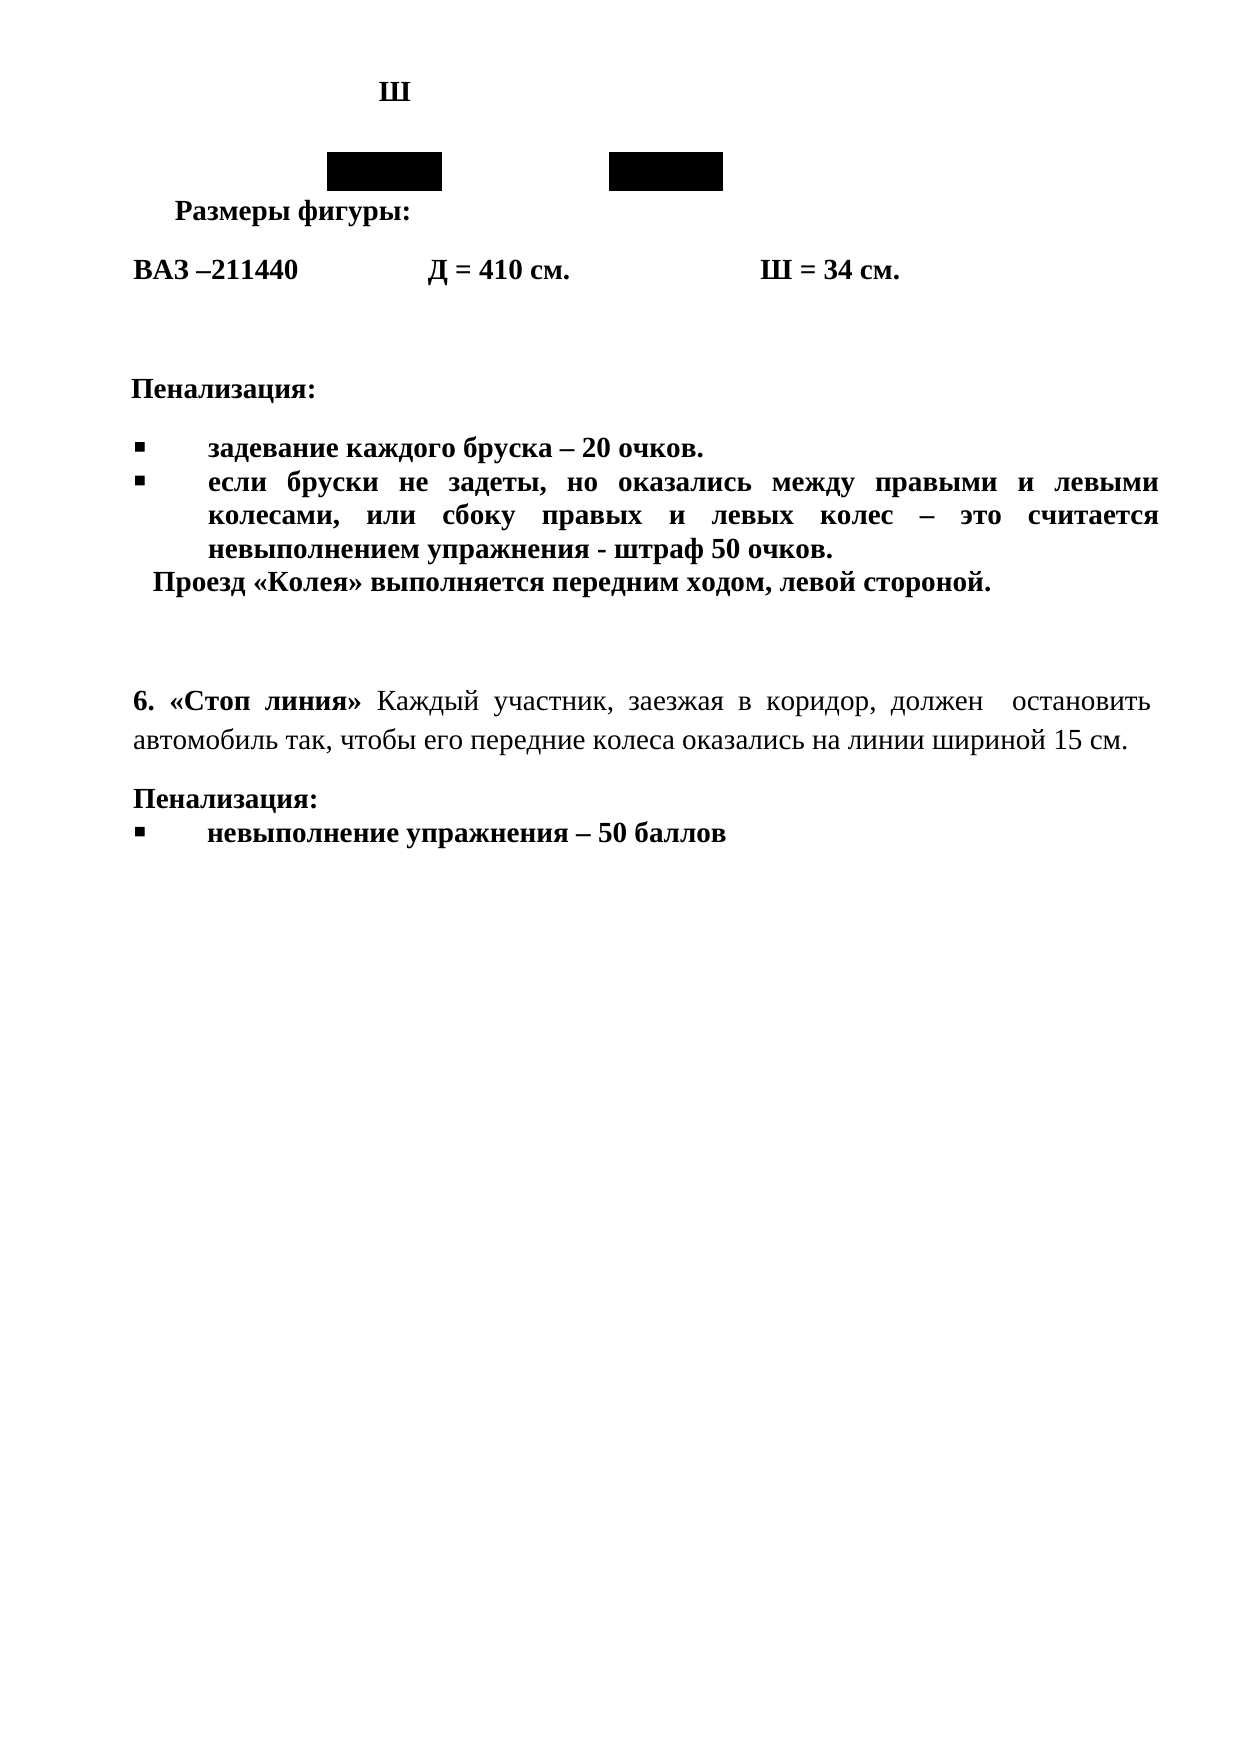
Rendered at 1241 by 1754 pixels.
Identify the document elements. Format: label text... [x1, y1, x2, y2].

list задевание каждого бруска – 20 очков. [133, 430, 1160, 464]
table_header Ш = 34 см. [749, 252, 1081, 371]
text Проезд «Колея» выполняется передним ходом, левой стороной. [58, 564, 1160, 598]
text Ш [58, 74, 1160, 107]
text Размеры фигуры: [58, 193, 1160, 226]
table_header ВАЗ –211440 [133, 252, 416, 371]
list невыполнение упражнения – 50 баллов [133, 815, 1152, 848]
text 6. «Стоп линия» Каждый участник, заезжая в коридор, должен остановить автомобиль так, чтобы его передние колеса оказались на линии шириной 15 см. [133, 683, 1152, 755]
text Пенализация: [133, 781, 1160, 815]
table_header Д = 410 см. [416, 252, 749, 371]
list если бруски не задеты, но оказались между правыми и левыми колесами, или сбоку правых и левых колес – это считается невыполнением упражнения - штраф 50 очков. [133, 464, 1160, 564]
text Пенализация: [58, 371, 1160, 404]
